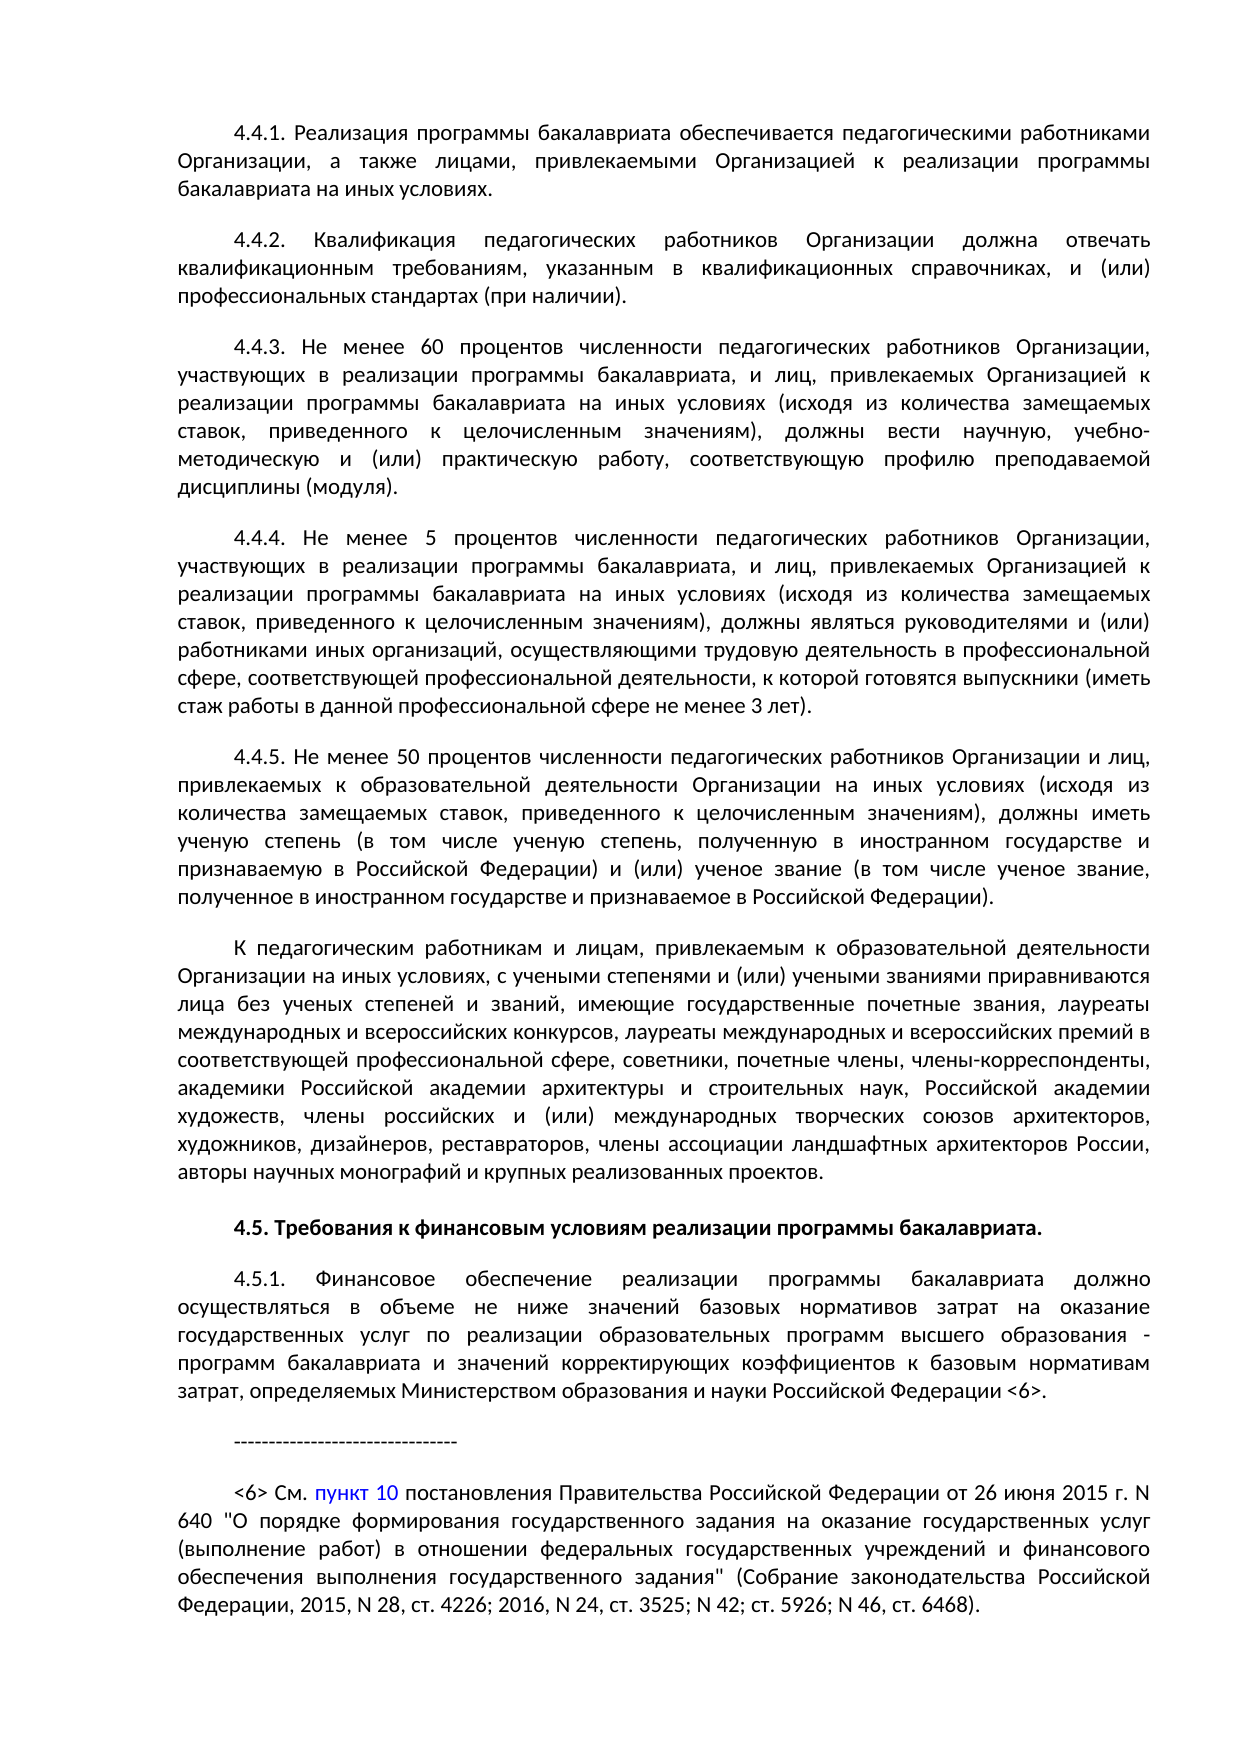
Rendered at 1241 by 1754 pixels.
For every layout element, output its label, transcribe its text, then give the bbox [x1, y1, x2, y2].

text К педагогическим работникам и лицам, привлекаемым к образовательной деятельности Организации на иных условиях, с учеными степенями и (или) учеными званиями приравниваются лица без ученых степеней и званий, имеющие государственные почетные звания, лауреаты международных и всероссийских конкурсов, лауреаты международных и всероссийских премий в соответствующей профессиональной сфере, советники, почетные члены, члены-корреспонденты, академики Российской академии архитектуры и строительных наук, Российской академии художеств, члены российских и (или) международных творческих союзов архитекторов, художников, дизайнеров, реставраторов, члены ассоциации ландшафтных архитекторов России, авторы научных монографий и крупных реализованных проектов. [177, 933, 1152, 1185]
text 4.4.1. Реализация программы бакалавриата обеспечивается педагогическими работниками Организации, а также лицами, привлекаемыми Организацией к реализации программы бакалавриата на иных условиях. [177, 118, 1152, 202]
text 4.4.5. Не менее 50 процентов численности педагогических работников Организации и лиц, привлекаемых к образовательной деятельности Организации на иных условиях (исходя из количества замещаемых ставок, приведенного к целочисленным значениям), должны иметь ученую степень (в том числе ученую степень, полученную в иностранном государстве и признаваемую в Российской Федерации) и (или) ученое звание (в том числе ученое звание, полученное в иностранном государстве и признаваемое в Российской Федерации). [177, 742, 1152, 910]
text -------------------------------- [177, 1427, 1152, 1455]
text 4.5.1. Финансовое обеспечение реализации программы бакалавриата должно осуществляться в объеме не ниже значений базовых нормативов затрат на оказание государственных услуг по реализации образовательных программ высшего образования - программ бакалавриата и значений корректирующих коэффициентов к базовым нормативам затрат, определяемых Министерством образования и науки Российской Федерации <6>. [177, 1264, 1152, 1404]
text 4.4.3. Не менее 60 процентов численности педагогических работников Организации, участвующих в реализации программы бакалавриата, и лиц, привлекаемых Организацией к реализации программы бакалавриата на иных условиях (исходя из количества замещаемых ставок, приведенного к целочисленным значениям), должны вести научную, учебно-методическую и (или) практическую работу, соответствующую профилю преподаваемой дисциплины (модуля). [177, 332, 1152, 500]
text <6> См. пункт 10 постановления Правительства Российской Федерации от 26 июня 2015 г. N 640 "О порядке формирования государственного задания на оказание государственных услуг (выполнение работ) в отношении федеральных государственных учреждений и финансового обеспечения выполнения государственного задания" (Собрание законодательства Российской Федерации, 2015, N 28, ст. 4226; 2016, N 24, ст. 3525; N 42; ст. 5926; N 46, ст. 6468). [177, 1478, 1152, 1618]
text 4.4.2. Квалификация педагогических работников Организации должна отвечать квалификационным требованиям, указанным в квалификационных справочниках, и (или) профессиональных стандартах (при наличии). [177, 225, 1152, 309]
title 4.5. Требования к финансовым условиям реализации программы бакалавриата. [177, 1213, 1152, 1241]
text 4.4.4. Не менее 5 процентов численности педагогических работников Организации, участвующих в реализации программы бакалавриата, и лиц, привлекаемых Организацией к реализации программы бакалавриата на иных условиях (исходя из количества замещаемых ставок, приведенного к целочисленным значениям), должны являться руководителями и (или) работниками иных организаций, осуществляющими трудовую деятельность в профессиональной сфере, соответствующей профессиональной деятельности, к которой готовятся выпускники (иметь стаж работы в данной профессиональной сфере не менее 3 лет). [177, 523, 1152, 719]
